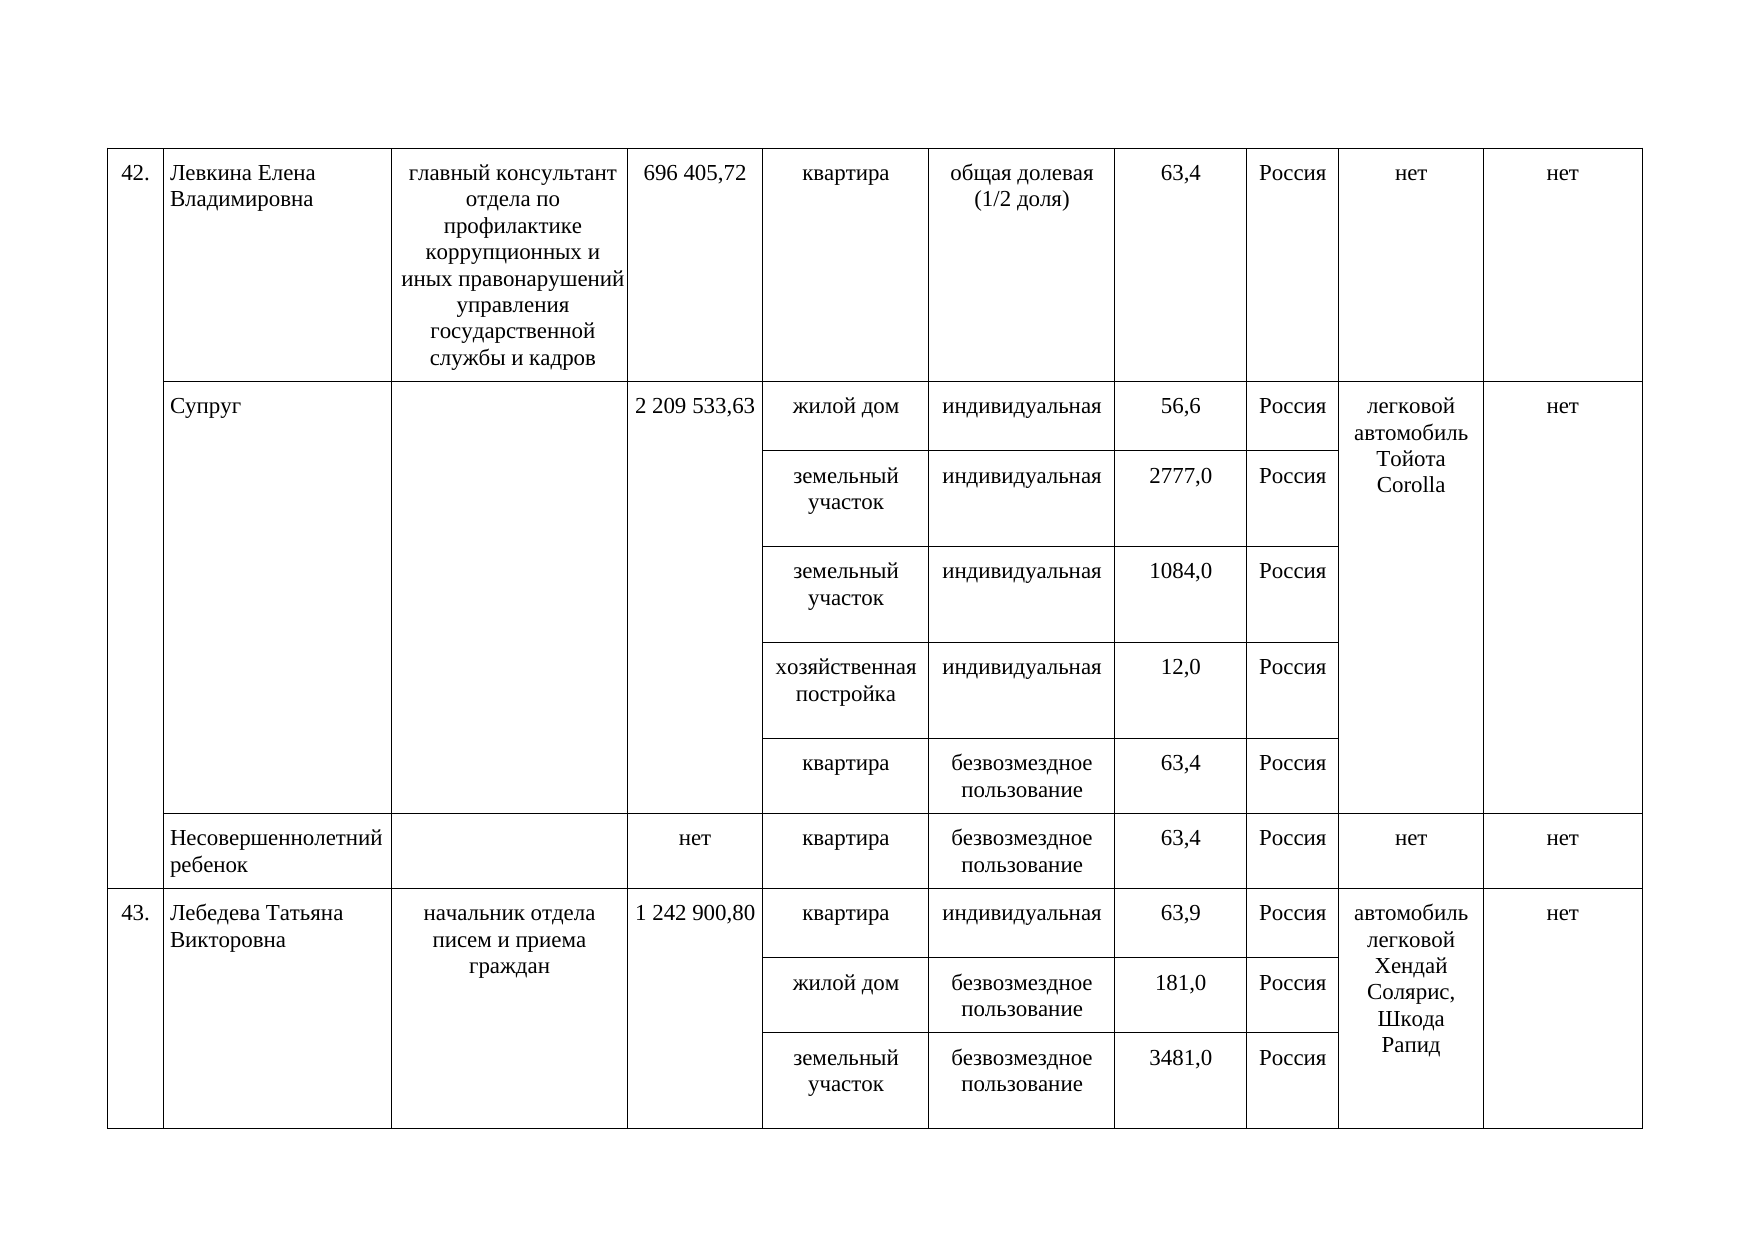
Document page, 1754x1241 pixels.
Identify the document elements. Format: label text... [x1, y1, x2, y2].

table_cell квартира [763, 814, 928, 888]
table_cell [392, 382, 627, 813]
table_cell Россия [1247, 382, 1338, 450]
table_cell Россия [1247, 958, 1338, 1032]
table_cell Россия [1247, 451, 1338, 546]
table_cell 12,0 [1115, 643, 1246, 738]
table_cell жилой дом [763, 382, 928, 450]
table_cell нет [1484, 149, 1642, 381]
table_cell земельный участок [763, 451, 928, 546]
table_cell индивидуальная [929, 547, 1114, 642]
table_cell начальник отдела писем и приема граждан [392, 889, 627, 1128]
table_cell [392, 814, 627, 888]
table_cell 63,4 [1115, 149, 1246, 381]
table_cell 181,0 [1115, 958, 1246, 1032]
table_cell Россия [1247, 149, 1338, 381]
table_cell 56,6 [1115, 382, 1246, 450]
table_cell нет [1339, 149, 1483, 381]
table_cell Россия [1247, 889, 1338, 957]
table_cell безвозмездное пользование [929, 814, 1114, 888]
table_cell 696 405,72 [628, 149, 762, 381]
table_cell 1 242 900,80 [628, 889, 762, 1128]
table_cell Супруг [164, 382, 391, 813]
table_cell квартира [763, 889, 928, 957]
table_cell Россия [1247, 814, 1338, 888]
table_cell жилой дом [763, 958, 928, 1032]
table_cell квартира [763, 149, 928, 381]
table_cell 63,4 [1115, 739, 1246, 813]
table_cell нет [1484, 889, 1642, 1128]
table_cell квартира [763, 739, 928, 813]
table_cell Левкина Елена Владимировна [164, 149, 391, 381]
table_cell индивидуальная [929, 451, 1114, 546]
table_cell нет [1484, 382, 1642, 813]
table_cell 3481,0 [1115, 1033, 1246, 1128]
table_cell безвозмездное пользование [929, 958, 1114, 1032]
table_cell 2 209 533,63 [628, 382, 762, 813]
table_cell земельный участок [763, 1033, 928, 1128]
table_cell 63,9 [1115, 889, 1246, 957]
table_cell Несовершеннолетний ребенок [164, 814, 391, 888]
table_cell индивидуальная [929, 382, 1114, 450]
table_cell хозяйственная постройка [763, 643, 928, 738]
table_cell земельный участок [763, 547, 928, 642]
table_cell 1084,0 [1115, 547, 1246, 642]
table_cell индивидуальная [929, 889, 1114, 957]
table_cell нет [1339, 814, 1483, 888]
table_cell Россия [1247, 547, 1338, 642]
table_cell Россия [1247, 739, 1338, 813]
table_cell главный консультант отдела по профилактике коррупционных и иных правонарушений управления государственной службы и кадров [392, 149, 627, 381]
table_cell автомобиль легковой Хендай Солярис, Шкода Рапид [1339, 889, 1483, 1128]
table_cell безвозмездное пользование [929, 739, 1114, 813]
table_cell общая долевая (1/2 доля) [929, 149, 1114, 381]
table_cell 63,4 [1115, 814, 1246, 888]
table_cell 43. [108, 889, 163, 1128]
table_cell Россия [1247, 1033, 1338, 1128]
table_cell индивидуальная [929, 643, 1114, 738]
table_cell 2777,0 [1115, 451, 1246, 546]
table_cell легковой автомобиль Тойота Corolla [1339, 382, 1483, 813]
table_cell безвозмездное пользование [929, 1033, 1114, 1128]
table_cell Россия [1247, 643, 1338, 738]
table_cell Лебедева Татьяна Викторовна [164, 889, 391, 1128]
table_cell нет [1484, 814, 1642, 888]
table_cell нет [628, 814, 762, 888]
table_cell 42. [108, 149, 163, 888]
